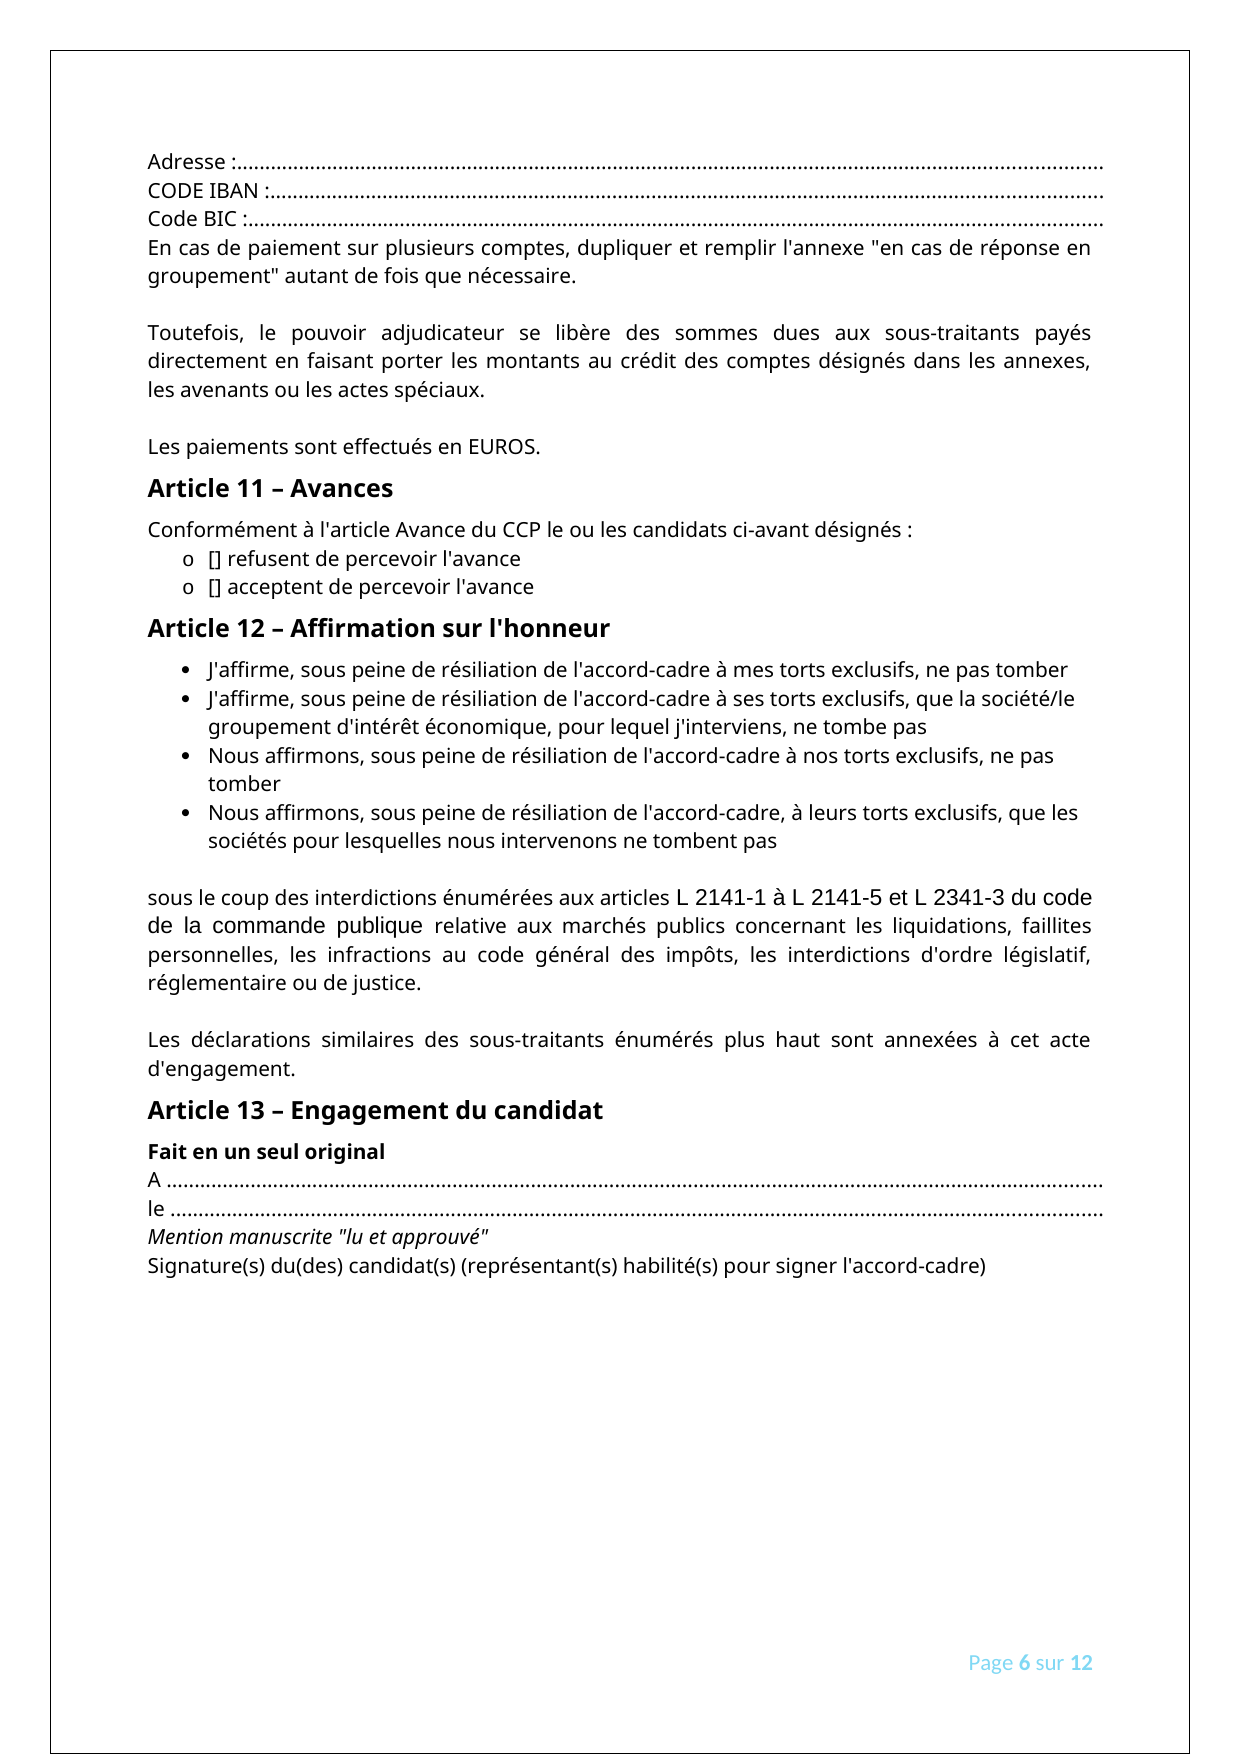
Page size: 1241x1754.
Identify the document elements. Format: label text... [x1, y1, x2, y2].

text Conformément à l'article Avance du CCP le ou les candidats ci-avant désignés : [147, 515, 1093, 544]
text Article 13 – Engagement du candidat [147, 1093, 1093, 1127]
text Mention manuscrite "lu et approuvé" [147, 1222, 1093, 1251]
text A [147, 1166, 1093, 1194]
text sous le coup des interdictions énumérées aux articles L 2141-1 à L 2141-5 et L 2341-3 du code de la commande publique relative aux marchés publics concernant les liquidations, faillites personnelles, les infractions au code général des impôts, les interdictions d'ordre législatif, réglementaire ou de justice. [147, 883, 1093, 997]
list Nous affirmons, sous peine de résiliation de l'accord-cadre à nos torts exclusifs, ne pas tomber [182, 741, 1093, 798]
text CODE IBAN : [147, 176, 1093, 204]
text Adresse : [147, 147, 1093, 176]
text En cas de paiement sur plusieurs comptes, dupliquer et remplir l'annexe "en cas de réponse en groupement" autant de fois que nécessaire. [147, 233, 1093, 290]
text le [147, 1194, 1093, 1222]
text Les déclarations similaires des sous-traitants énumérés plus haut sont annexées à cet acte d'engagement. [147, 1025, 1093, 1082]
list [] refusent de percevoir l'avance [182, 544, 1093, 572]
text Article 11 – Avances [147, 471, 1093, 505]
list Nous affirmons, sous peine de résiliation de l'accord-cadre, à leurs torts exclusifs, que les sociétés pour lesquelles nous intervenons ne tombent pas [182, 798, 1093, 855]
text Toutefois, le pouvoir adjudicateur se libère des sommes dues aux sous-traitants payés directement en faisant porter les montants au crédit des comptes désignés dans les annexes, les avenants ou les actes spéciaux. [147, 318, 1093, 403]
text Les paiements sont effectués en EUROS. [147, 432, 1093, 460]
list J'affirme, sous peine de résiliation de l'accord-cadre à mes torts exclusifs, ne pas tomber [182, 656, 1093, 684]
text Code BIC : [147, 204, 1093, 233]
text Fait en un seul original [147, 1137, 1093, 1166]
list [] acceptent de percevoir l'avance [182, 572, 1093, 601]
text Signature(s) du(des) candidat(s) (représentant(s) habilité(s) pour signer l'accord-cadre) [147, 1251, 1093, 1279]
list J'affirme, sous peine de résiliation de l'accord-cadre à ses torts exclusifs, que la société/le groupement d'intérêt économique, pour lequel j'interviens, ne tombe pas [182, 684, 1093, 741]
text Article 12 – Affirmation sur l'honneur [147, 611, 1093, 645]
